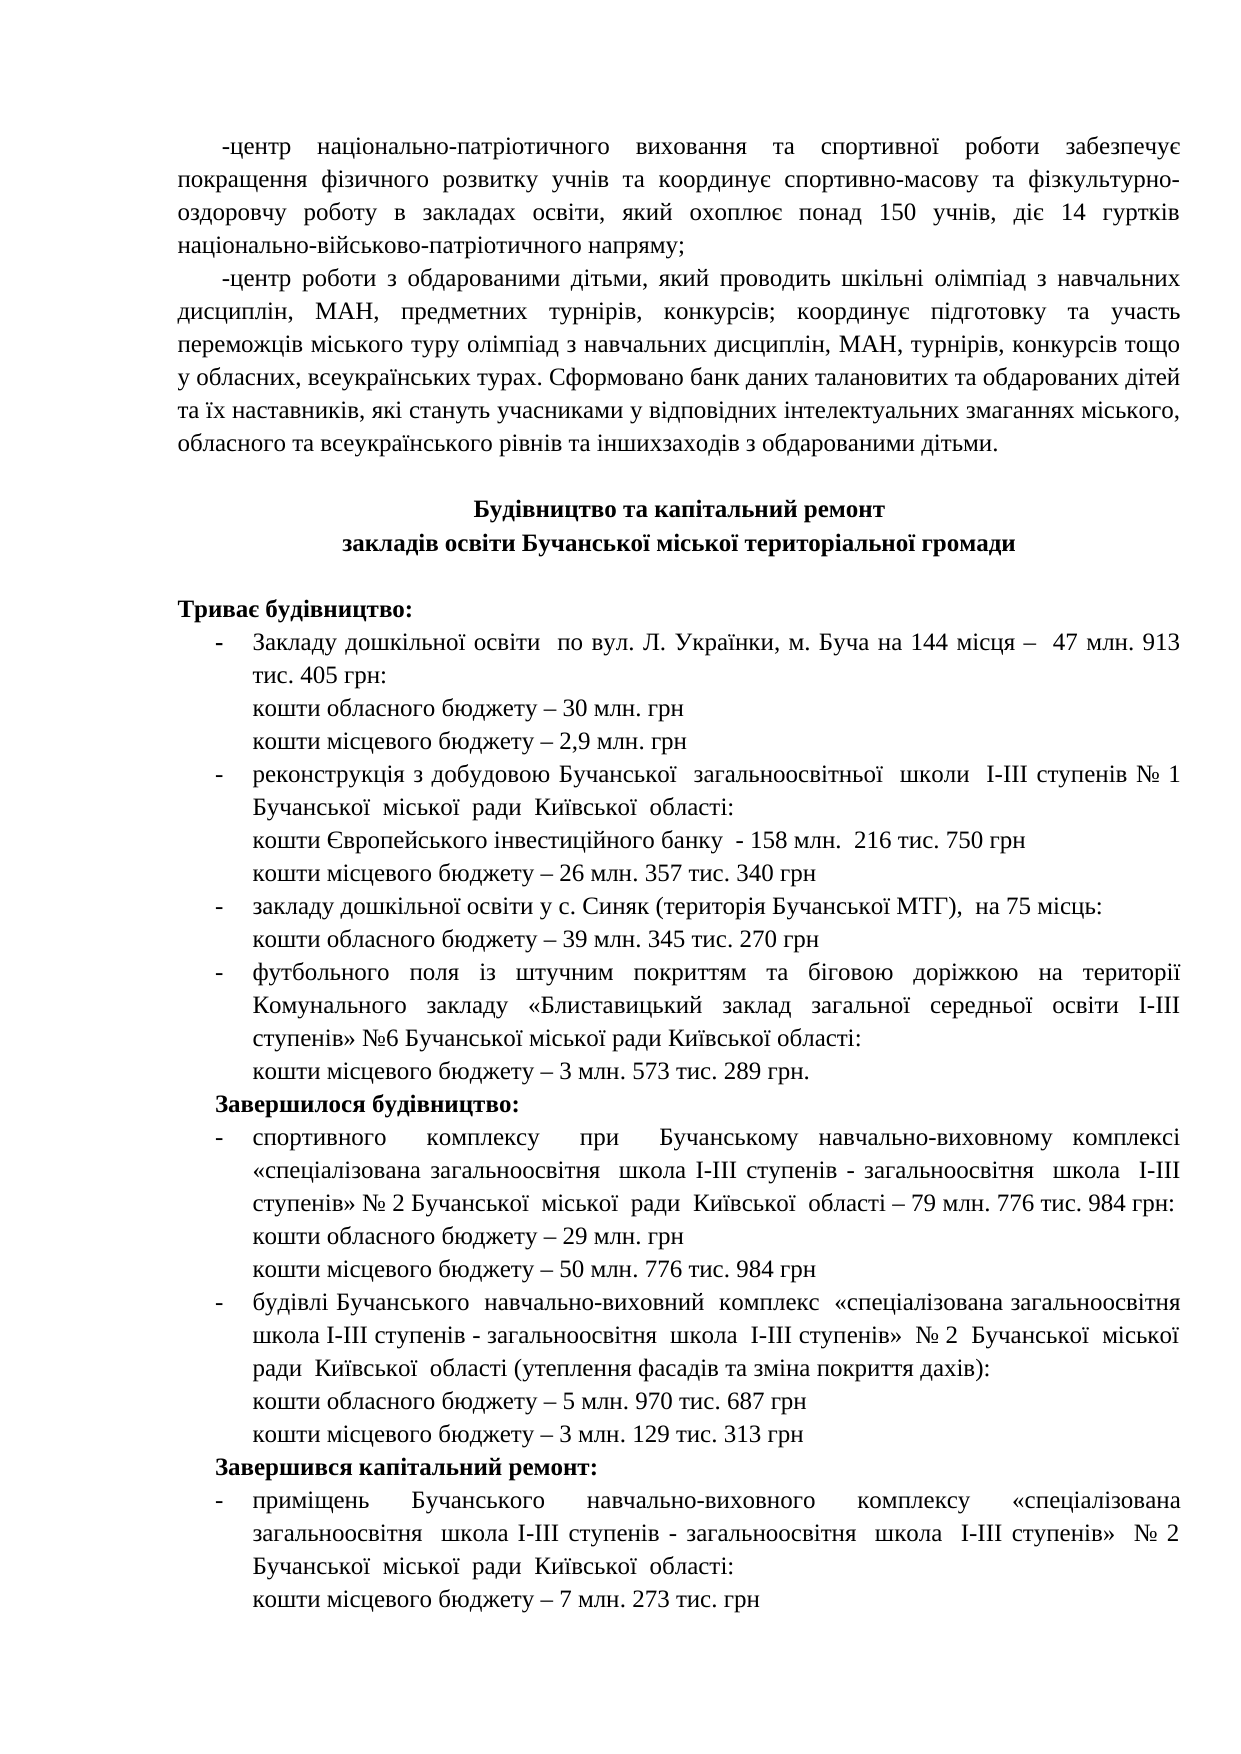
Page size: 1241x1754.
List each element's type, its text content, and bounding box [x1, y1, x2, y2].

list будівлі Бучанського навчально-виховний комплекс «спеціалізована загальноосвітня школа І-ІІІ ступенів - загальноосвітня школа І-ІІІ ступенів» № 2 Бучанської міської ради Київської області (утеплення фасадів та зміна покриття дахів): [215, 1287, 1181, 1382]
list спортивного комплексу при Бучанському навчально-виховному комплексі «спеціалізована загальноосвітня школа І-ІІІ ступенів - загальноосвітня школа І-ІІІ ступенів» № 2 Бучанської міської ради Київської області – 79 млн. 776 тис. 984 грн: [215, 1122, 1181, 1217]
text кошти місцевого бюджету – 7 млн. 273 тис. грн [252, 1584, 1181, 1613]
text Завершився капітальний ремонт: [177, 1452, 1181, 1481]
list реконструкція з добудовою Бучанської загальноосвітньої школи І-ІІІ ступенів № 1 Бучанської міської ради Київської області: [215, 759, 1181, 821]
text кошти Європейського інвестиційного банку - 158 млн. 216 тис. 750 грн [252, 825, 1181, 853]
text -центр роботи з обдарованими дітьми, який проводить шкільні олімпіад з навчальних дисциплін, МАН, предметних турнірів, конкурсів; координує підготовку та участь переможців міського туру олімпіад з навчальних дисциплін, МАН, турнірів, конкурсів тощо у обласних, всеукраїнських турах. Сформовано банк даних талановитих та обдарованих дітей та їх наставників, які стануть учасниками у відповідних інтелектуальних змаганнях міського, обласного та всеукраїнського рівнів та іншихзаходів з обдарованими дітьми. [177, 263, 1181, 457]
text кошти обласного бюджету – 29 млн. грн [252, 1221, 1181, 1250]
list приміщень Бучанського навчально-виховного комплексу «спеціалізована загальноосвітня школа І-ІІІ ступенів - загальноосвітня школа І-ІІІ ступенів» № 2 Бучанської міської ради Київської області: [215, 1485, 1181, 1580]
text кошти місцевого бюджету – 3 млн. 129 тис. 313 грн [252, 1419, 1181, 1448]
text кошти місцевого бюджету – 50 млн. 776 тис. 984 грн [252, 1254, 1181, 1283]
text закладів освіти Бучанської міської територіальної громади [177, 528, 1181, 556]
text Будівництво та капітальний ремонт [177, 494, 1181, 523]
text Завершилося будівництво: [177, 1089, 1181, 1118]
text Триває будівництво: [177, 594, 1181, 622]
text кошти обласного бюджету – 5 млн. 970 тис. 687 грн [252, 1386, 1181, 1415]
text кошти місцевого бюджету – 26 млн. 357 тис. 340 грн [252, 858, 1181, 887]
list закладу дошкільної освіти у с. Синяк (територія Бучанської МТГ), на 75 місць: [215, 891, 1181, 919]
text кошти обласного бюджету – 30 млн. грн [252, 693, 1181, 721]
text кошти місцевого бюджету – 3 млн. 573 тис. 289 грн. [252, 1056, 1181, 1085]
text кошти місцевого бюджету – 2,9 млн. грн [252, 726, 1181, 754]
text кошти обласного бюджету – 39 млн. 345 тис. 270 грн [252, 924, 1181, 953]
list Закладу дошкільної освіти по вул. Л. Українки, м. Буча на 144 місця – 47 млн. 913 тис. 405 грн: [215, 627, 1181, 688]
text -центр національно-патріотичного виховання та спортивної роботи забезпечує покращення фізичного розвитку учнів та координує спортивно-масову та фізкультурно-оздоровчу роботу в закладах освіти, який охоплює понад 150 учнів, діє 14 гуртків національно-військово-патріотичного напряму; [177, 131, 1181, 259]
list футбольного поля із штучним покриттям та біговою доріжкою на території Комунального закладу «Блиставицький заклад загальної середньої освіти І-ІІІ ступенів» №6 Бучанської міської ради Київської області: [215, 957, 1181, 1052]
